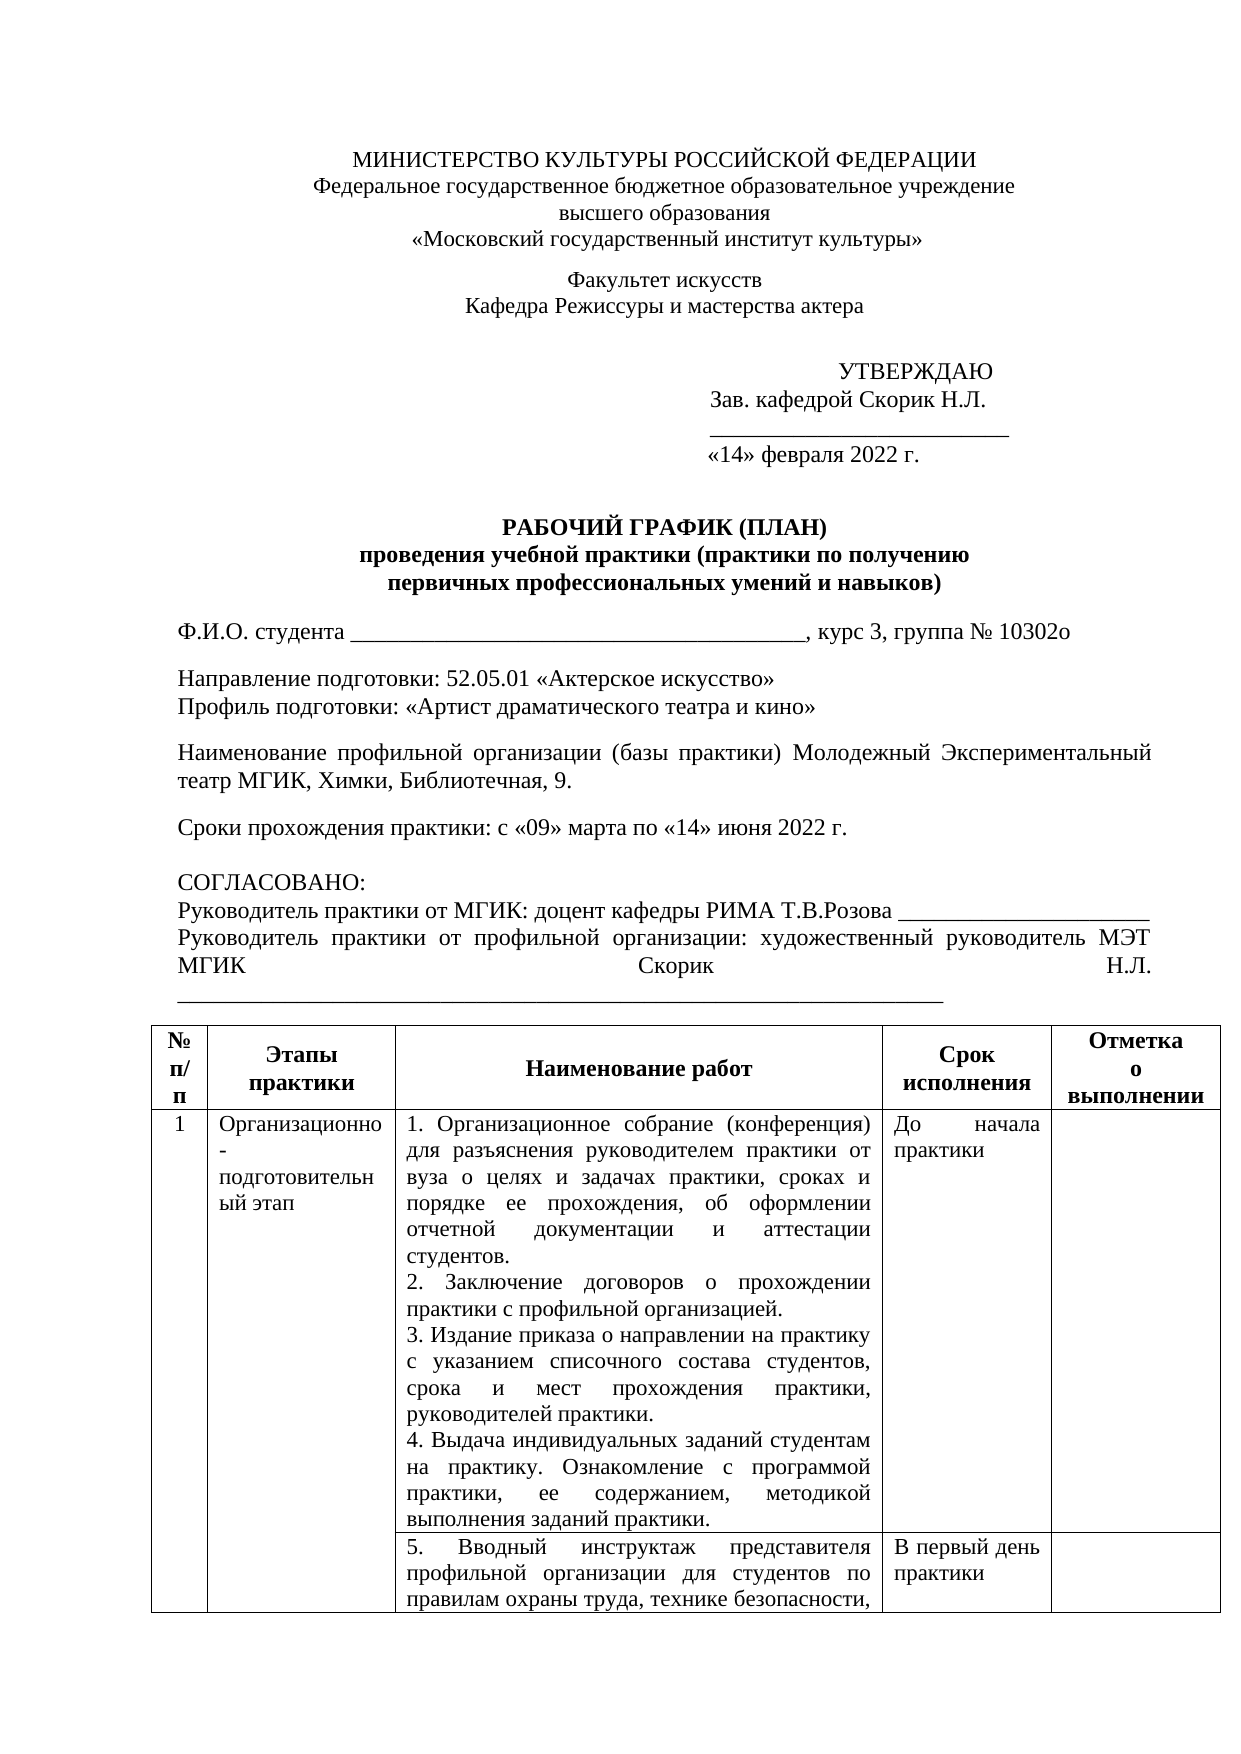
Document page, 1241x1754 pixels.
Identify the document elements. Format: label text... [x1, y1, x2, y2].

table_header Срок исполнения [883, 1026, 1051, 1109]
table_cell До начала практики [883, 1110, 1051, 1532]
text Профиль подготовки: «Артист драматического театра и кино» [177, 692, 1152, 719]
text Наименование профильной организации (базы практики) Молодежный Экспериментальный театр МГИК, Химки, Библиотечная, 9. [177, 738, 1152, 794]
text Ф.И.О. студента ______________________________________, курс 3, группа № 10302о [177, 617, 1152, 645]
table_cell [396, 1533, 882, 1612]
text первичных профессиональных умений и навыков) [177, 568, 1152, 596]
table_header № п/п [152, 1026, 207, 1109]
text «Московский государственный институт культуры» [177, 225, 1152, 252]
table_cell 1 [152, 1110, 207, 1612]
text Федеральное государственное бюджетное образовательное учреждение [177, 172, 1152, 199]
table_cell [1052, 1110, 1220, 1532]
text Руководитель практики от профильной организации: художественный руководитель МЭТ МГИК Скорик Н.Л. ________________________________________________________________ [177, 923, 1152, 1006]
table_cell [1052, 1533, 1220, 1612]
table_header Отметка о выполнении [1052, 1026, 1220, 1109]
text Руководитель практики от МГИК: доцент кафедры РИМА Т.В.Розова _____________________ [177, 896, 1152, 923]
table_header [193, 319, 1152, 513]
table_cell 1. Организационное собрание (конференция) для разъяснения руководителем практики от вуза о целях и задачах практики, сроках и порядке ее прохождения, об оформлении отчетной документации и аттестации студентов. 2. Заключение договоров о прохождении практики с профильной организацией. 3. Издание приказа о направлении на практику с указанием списочного состава студентов, срока и мест прохождения практики, руководителей практики. 4. Выдача индивидуальных заданий студентам на практику. Ознакомление с программой практики, ее содержанием, методикой выполнения заданий практики. [396, 1110, 882, 1532]
text Факультет искусств [177, 266, 1152, 292]
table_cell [883, 1533, 1051, 1612]
text МИНИСТЕРСТВО КУЛЬТУРЫ РОССИЙСКОЙ ФЕДЕРАЦИИ [177, 146, 1152, 172]
text СОГЛАСОВАНО: [177, 868, 1152, 896]
text проведения учебной практики (практики по получению [177, 541, 1152, 568]
text Сроки прохождения практики: с «09» марта по «14» июня 2022 г. [177, 813, 1152, 840]
text Кафедра Режиссуры и мастерства актера [177, 292, 1152, 319]
text Направление подготовки: 52.05.01 «Актерское искусство» [177, 664, 1152, 692]
table_header Наименование работ [396, 1026, 882, 1109]
text высшего образования [177, 199, 1152, 225]
table_header Этапы практики [208, 1026, 395, 1109]
table_cell Организационно-подготовительный этап [208, 1110, 395, 1612]
text РАБОЧИЙ ГРАФИК (ПЛАН) [177, 513, 1152, 541]
